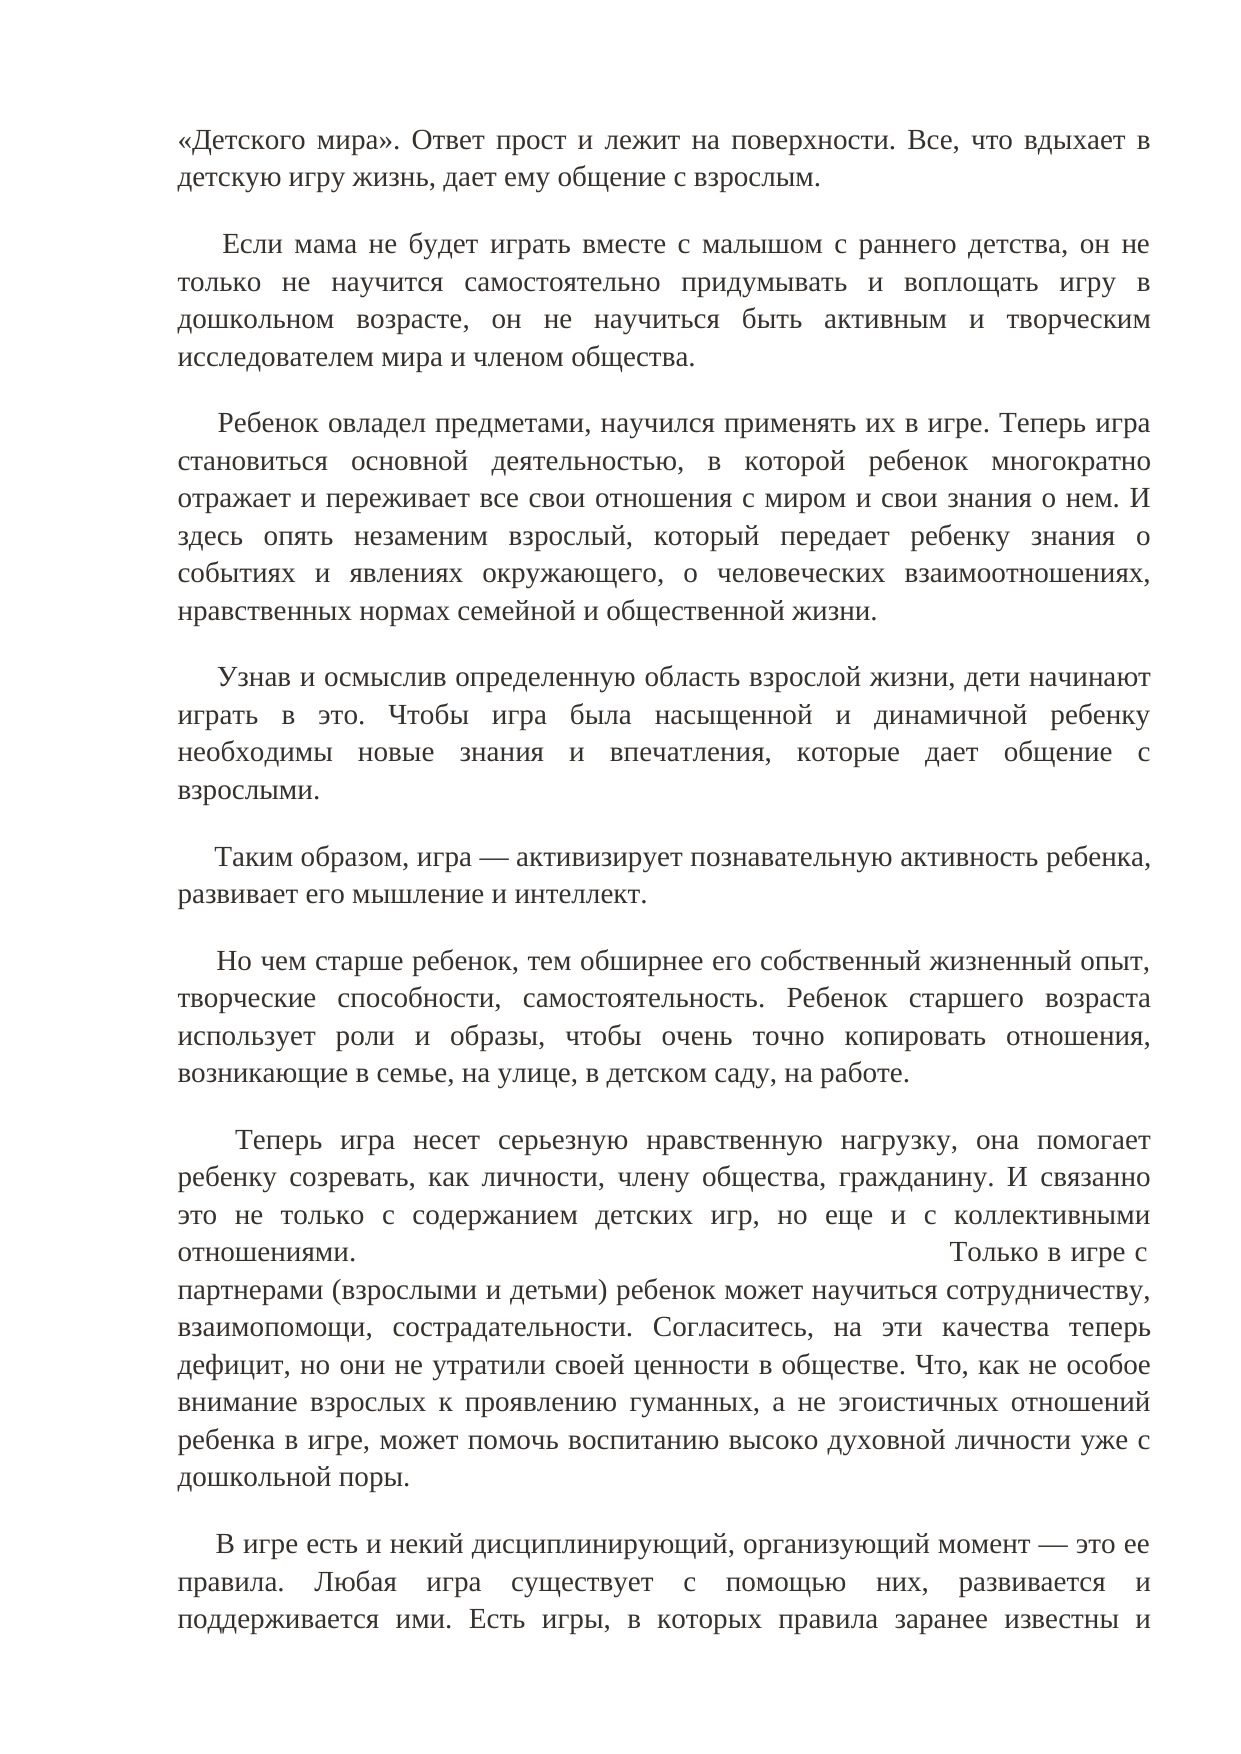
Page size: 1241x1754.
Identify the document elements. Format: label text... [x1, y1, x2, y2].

text Узнав и осмыслив определенную область взрослой жизни, дети начинают играть в это. Чтобы игра была насыщенной и динамичной ребенку необходимы новые знания и впечатления, которые дает общение с взрослыми. [177, 656, 1152, 806]
text Теперь игра несет серьезную нравственную нагрузку, она помогает ребенку созревать, как личности, члену общества, гражданину. И связанно это не только с содержанием детских игр, но еще и с коллективными отношениями. Только в игре с партнерами (взрослыми и детьми) ребенок может научиться сотрудничеству, взаимопомощи, сострадательности. Согласитесь, на эти качества теперь дефицит, но они не утратили своей ценности в обществе. Что, как не особое внимание взрослых к проявлению гуманных, а не эгоистичных отношений ребенка в игре, может помочь воспитанию высоко духовной личности уже с дошкольной поры. [177, 1118, 1152, 1493]
text Но чем старше ребенок, тем обширнее его собственный жизненный опыт, творческие способности, самостоятельность. Ребенок старшего возраста использует роли и образы, чтобы очень точно копировать отношения, возникающие в семье, на улице, в детском саду, на работе. [177, 939, 1152, 1089]
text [177, 118, 1152, 193]
text Ребенок овладел предметами, научился применять их в игре. Теперь игра становиться основной деятельностью, в которой ребенок многократно отражает и переживает все свои отношения с миром и свои знания о нем. И здесь опять незаменим взрослый, который передает ребенку знания о событиях и явлениях окружающего, о человеческих взаимоотношениях, нравственных нормах семейной и общественной жизни. [177, 401, 1152, 626]
text Если мама не будет играть вместе с малышом с раннего детства, он не только не научится самостоятельно придумывать и воплощать игру в дошкольном возрасте, он не научиться быть активным и творческим исследователем мира и членом общества. [177, 222, 1152, 372]
text Таким образом, игра — активизирует познавательную активность ребенка, развивает его мышление и интеллект. [177, 835, 1152, 910]
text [177, 1522, 1152, 1635]
